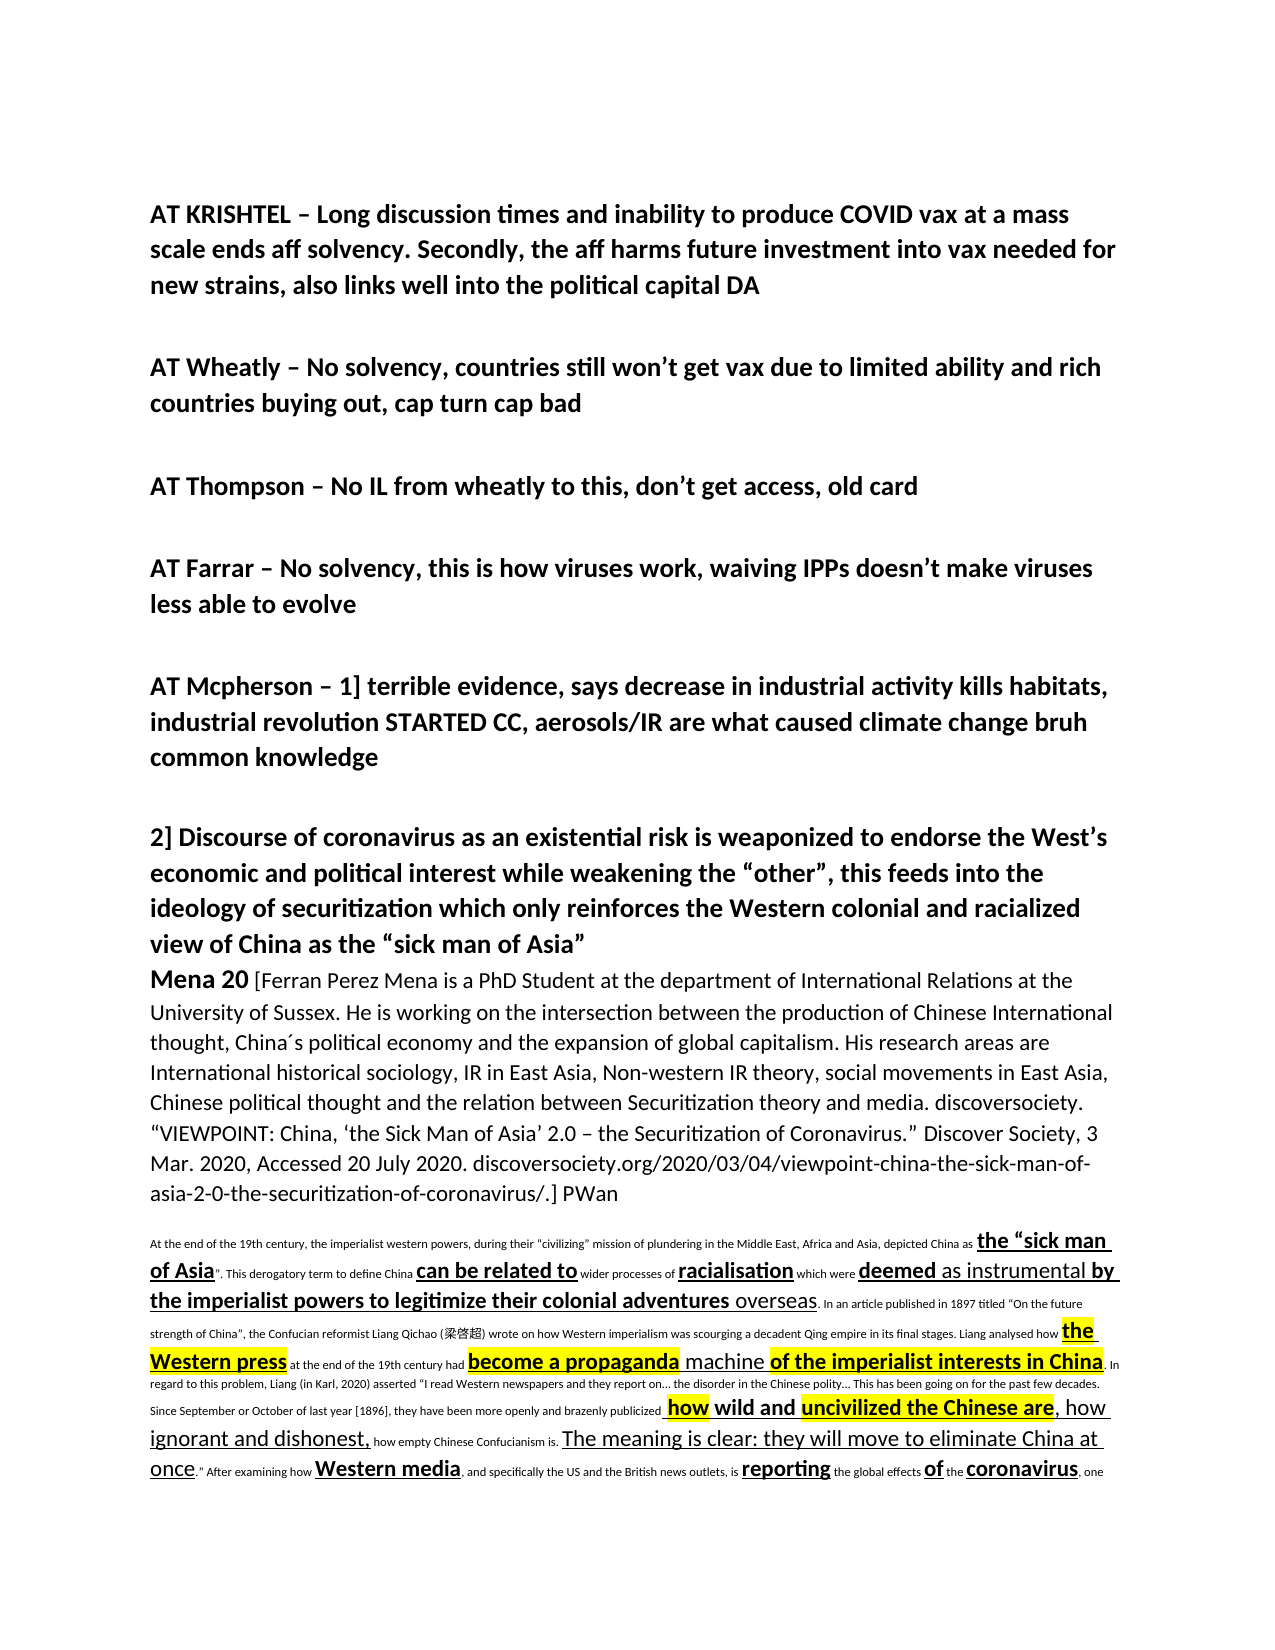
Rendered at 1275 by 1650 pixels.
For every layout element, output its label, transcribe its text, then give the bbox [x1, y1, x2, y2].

subtitle AT Wheatly – No solvency, countries still won’t get vax due to limited ability and rich countries buying out, cap turn cap bad [150, 351, 1125, 419]
subtitle AT Mcpherson – 1] terrible evidence, says decrease in industrial activity kills habitats, industrial revolution STARTED CC, aerosols/IR are what caused climate change bruh common knowledge [150, 669, 1125, 774]
subtitle AT Thompson – No IL from wheatly to this, don’t get access, old card [150, 469, 1125, 502]
text Mena 20 [Ferran Perez Mena is a PhD Student at the department of International Relations at the University of Sussex. He is working on the intersection between the production of Chinese International thought, China´s political economy and the expansion of global capitalism. His research areas are International historical sociology, IR in East Asia, Non-western IR theory, social movements in East Asia, Chinese political thought and the relation between Securitization theory and media. discoversociety. “VIEWPOINT: China, ‘the Sick Man of Asia’ 2.0 – the Securitization of Coronavirus.” Discover Society, 3 Mar. 2020, Accessed 20 July 2020. discoversociety.org/2020/03/04/viewpoint-china-the-sick-man-of-asia-2-0-the-securitization-of-coronavirus/.] PWan [150, 963, 1125, 1207]
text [150, 1226, 1125, 1482]
subtitle AT Farrar – No solvency, this is how viruses work, waiving IPPs doesn’t make viruses less able to evolve [150, 551, 1125, 620]
subtitle AT KRISHTEL – Long discussion times and inability to produce COVID vax at a mass scale ends aff solvency. Secondly, the aff harms future investment into vax needed for new strains, also links well into the political capital DA [150, 197, 1125, 301]
subtitle 2] Discourse of coronavirus as an existential risk is weaponized to endorse the West’s economic and political interest while weakening the “other”, this feeds into the ideology of securitization which only reinforces the Western colonial and racialized view of China as the “sick man of Asia” [150, 820, 1125, 960]
